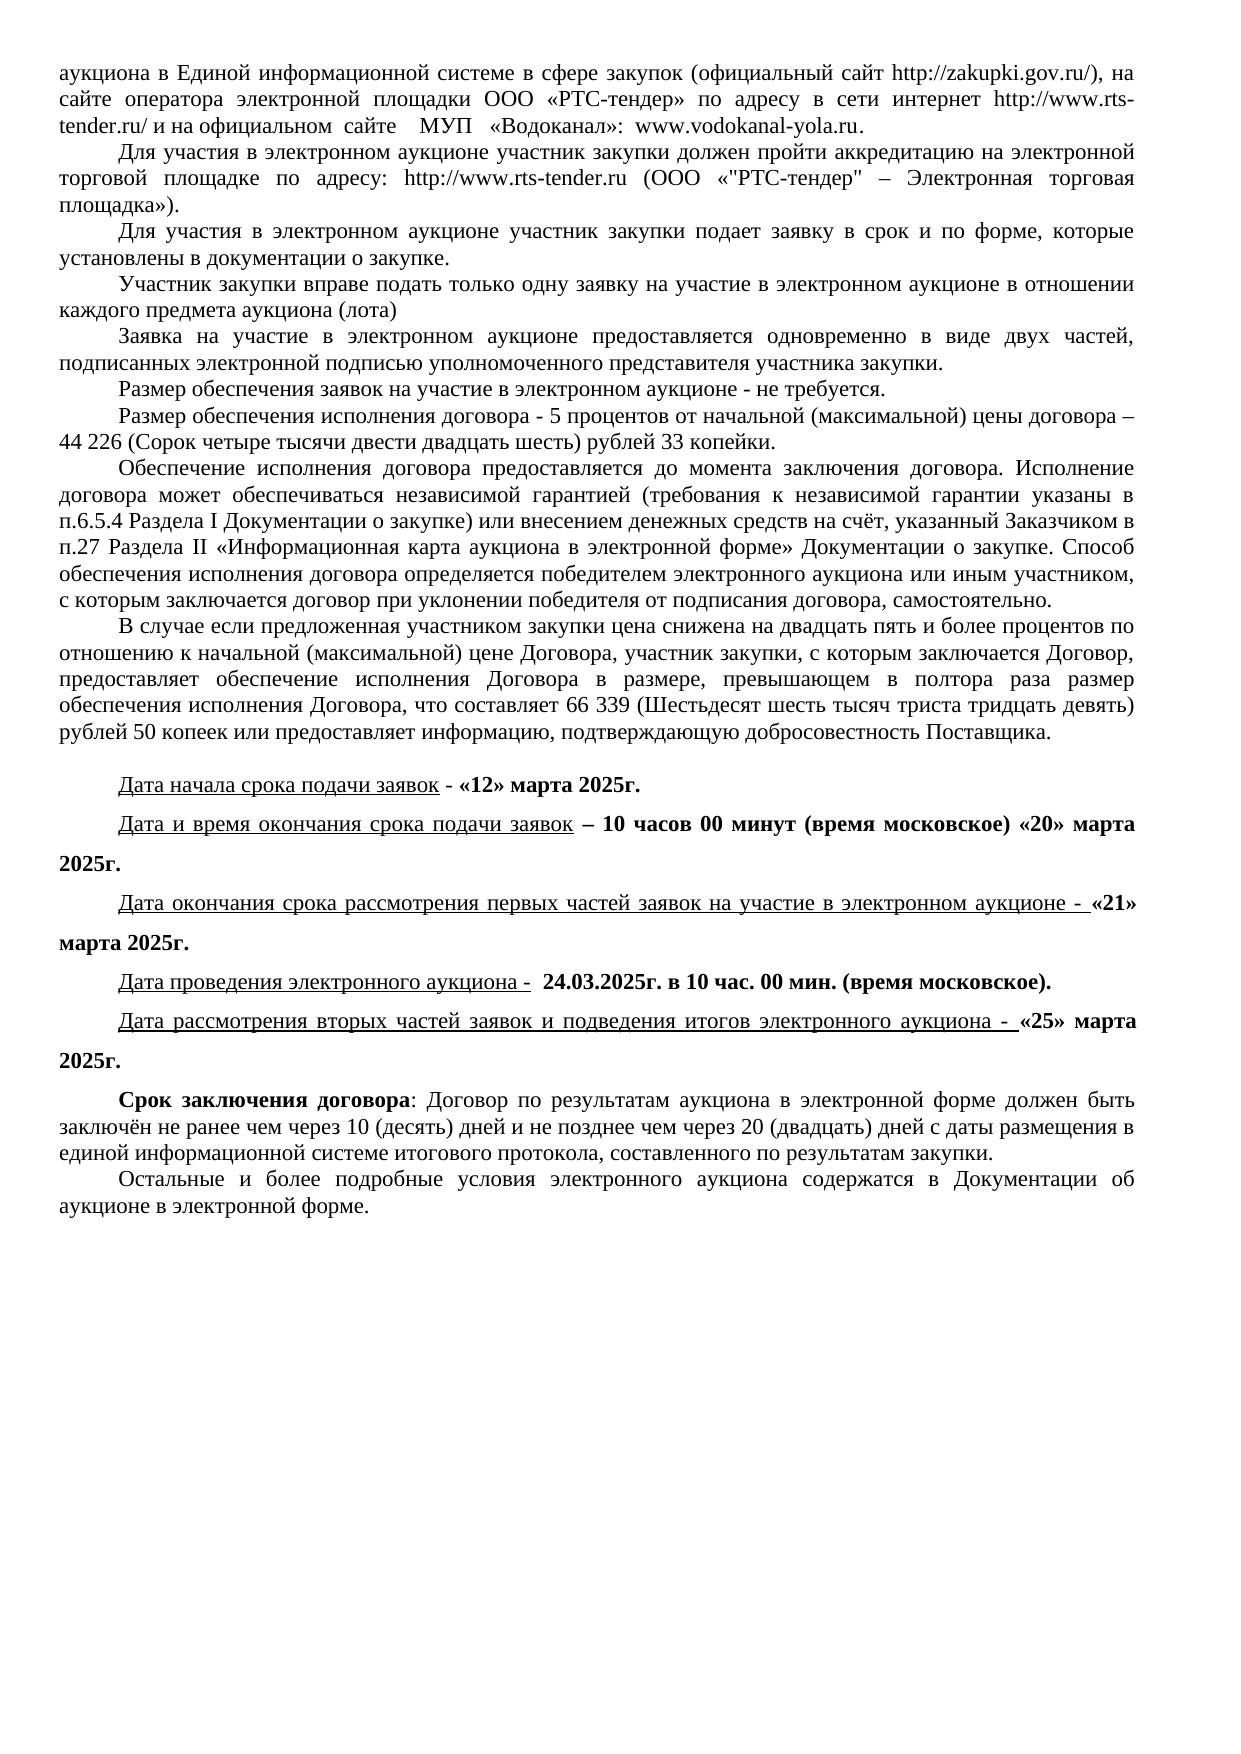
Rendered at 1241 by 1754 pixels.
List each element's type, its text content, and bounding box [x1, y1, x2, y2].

text Срок заключения договора: Договор по результатам аукциона в электронной форме должен быть заключён не ранее чем через 10 (десять) дней и не позднее чем через 20 (двадцать) дней с даты размещения в единой информационной системе итогового протокола, составленного по результатам закупки. [59, 1086, 1136, 1166]
text Для участия в электронном аукционе участник закупки подает заявку в срок и по форме, которые установлены в документации о закупке. [59, 217, 1136, 270]
text Размер обеспечения исполнения договора - 5 процентов от начальной (максимальной) цены договора – 44 226 (Сорок четыре тысячи двести двадцать шесть) рублей 33 копейки. [59, 402, 1136, 454]
text Дата и время окончания срока подачи заявок – 10 часов 00 минут (время московское) «20» марта 2025г. [59, 810, 1136, 876]
text Размер обеспечения заявок на участие в электронном аукционе - не требуется. [59, 375, 1136, 402]
list Дата окончания срока рассмотрения первых частей заявок на участие в электронном аукционе - «21» марта 2025г. [59, 889, 1137, 955]
text Дата начала срока подачи заявок - «12» марта 2025г. [59, 771, 1136, 797]
text Для участия в электронном аукционе участник закупки должен пройти аккредитацию на электронной торговой площадке по адресу: http://www.rts-tender.ru (ООО «"РТС-тендер" – Электронная торговая площадка»). [59, 138, 1136, 217]
list Остальные и более подробные условия электронного аукциона содержатся в Документации об аукционе в электронной форме. [59, 1166, 1137, 1218]
list Дата рассмотрения вторых частей заявок и подведения итогов электронного аукциона - «25» марта 2025г. [59, 1007, 1137, 1073]
text В случае если предложенная участником закупки цена снижена на двадцать пять и более процентов по отношению к начальной (максимальной) цене Договора, участник закупки, с которым заключается Договор, предоставляет обеспечение исполнения Договора в размере, превышающем в полтора раза размер обеспечения исполнения Договора, что составляет 66 339 (Шестьдесят шесть тысяч триста тридцать девять) рублей 50 копеек или предоставляет информацию, подтверждающую добросовестность Поставщика. [59, 612, 1136, 744]
text Участник закупки вправе подать только одну заявку на участие в электронном аукционе в отношении каждого предмета аукциона (лота) [59, 270, 1136, 323]
text Заявка на участие в электронном аукционе предоставляется одновременно в виде двух частей, подписанных электронной подписью уполномоченного представителя участника закупки. [59, 323, 1136, 375]
text Обеспечение исполнения договора предоставляется до момента заключения договора. Исполнение договора может обеспечиваться независимой гарантией (требования к независимой гарантии указаны в п.6.5.4 Раздела I Документации о закупке) или внесением денежных средств на счёт, указанный Заказчиком в п.27 Раздела II «Информационная карта аукциона в электронной форме» Документации о закупке. Способ обеспечения исполнения договора определяется победителем электронного аукциона или иным участником, с которым заключается договор при уклонении победителя от подписания договора, самостоятельно. [59, 454, 1136, 612]
list Дата проведения электронного аукциона - 24.03.2025г. в 10 час. 00 мин. (время московское). [59, 968, 1137, 994]
